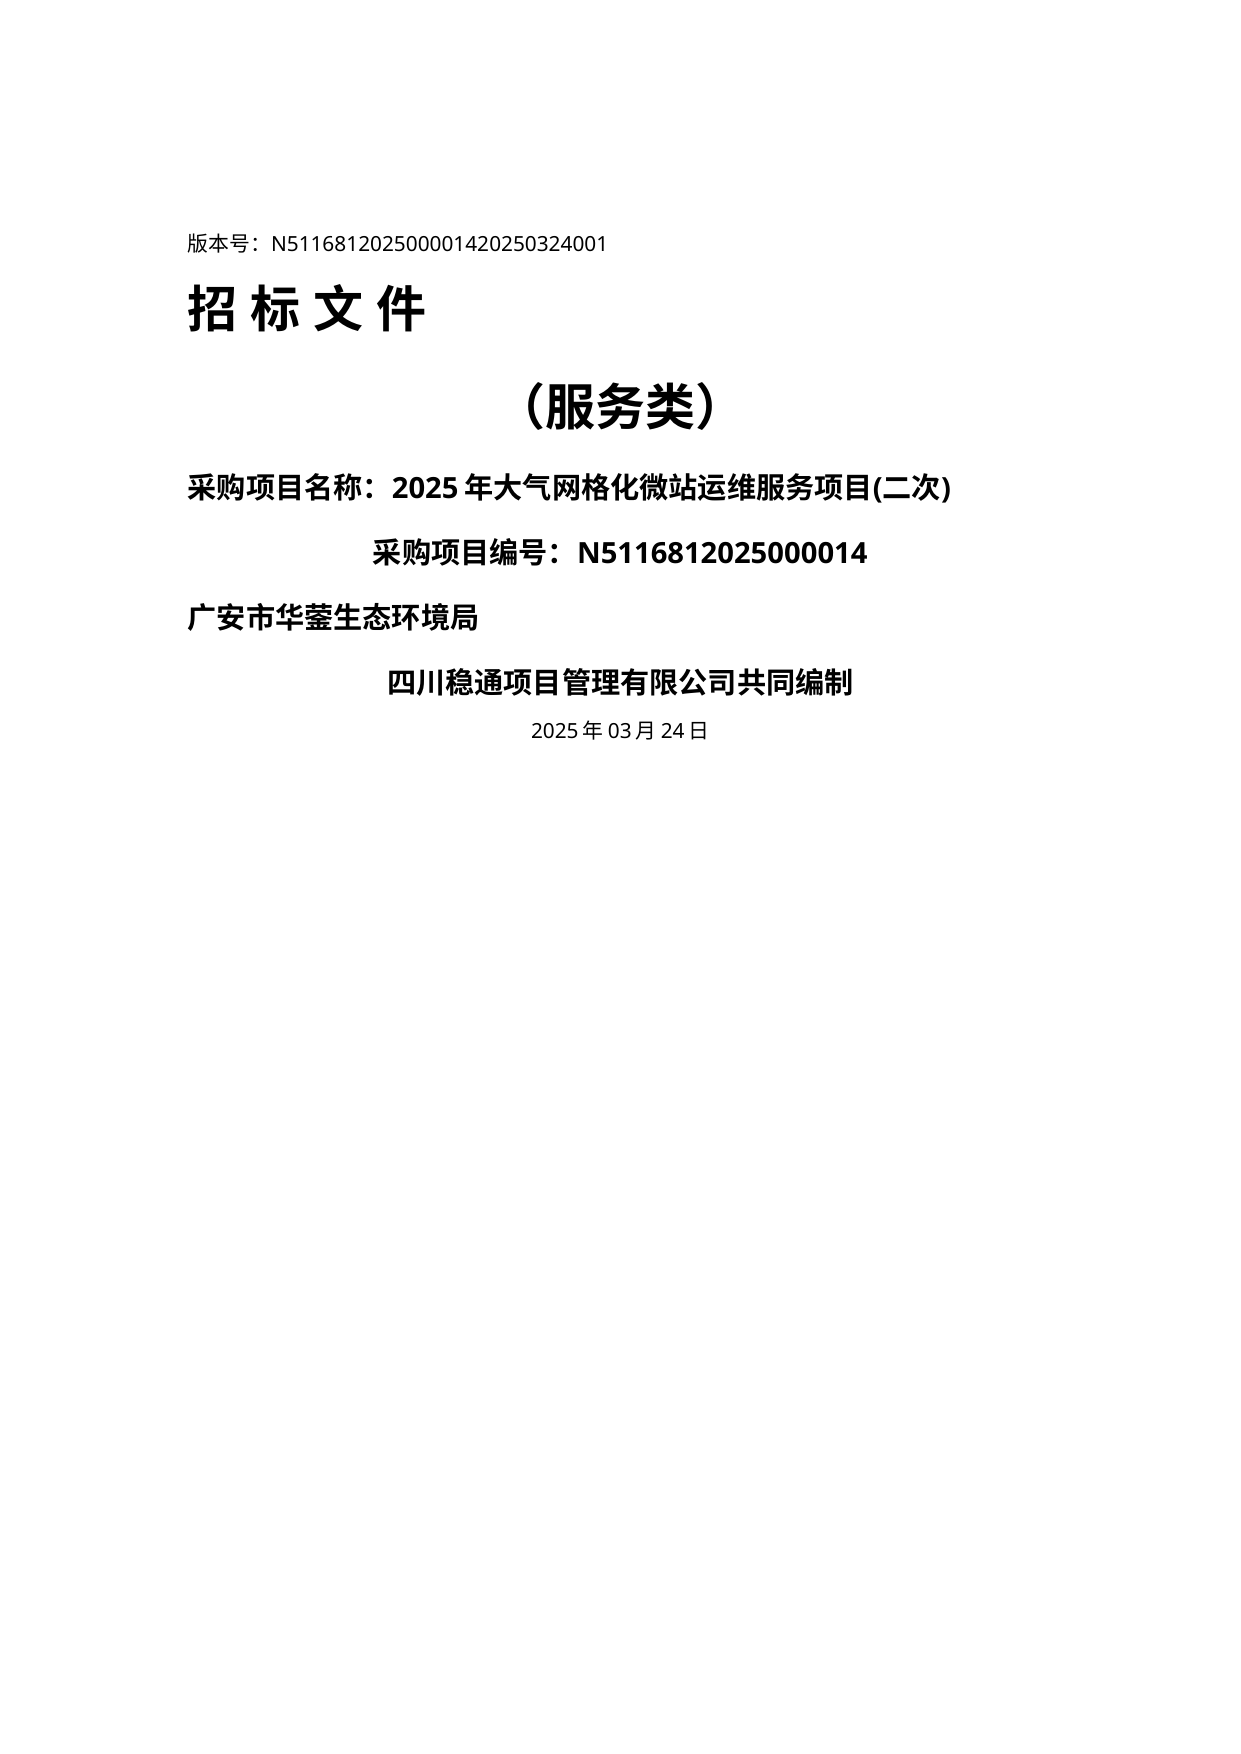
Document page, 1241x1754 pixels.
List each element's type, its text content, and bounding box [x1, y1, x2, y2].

text 招 标 文 件 [187, 259, 1053, 357]
text 采购项目名称：2025年大气网格化微站运维服务项目(二次) [187, 454, 1053, 519]
text 2025年03月24日 [187, 714, 1053, 747]
text （服务类） [187, 357, 1053, 454]
text 采购项目编号：N5116812025000014 [187, 519, 1053, 584]
text 版本号：N511681202500001420250324001 [187, 227, 1053, 259]
text 广安市华蓥生态环境局 [187, 584, 1053, 649]
text 四川稳通项目管理有限公司共同编制 [187, 649, 1053, 714]
